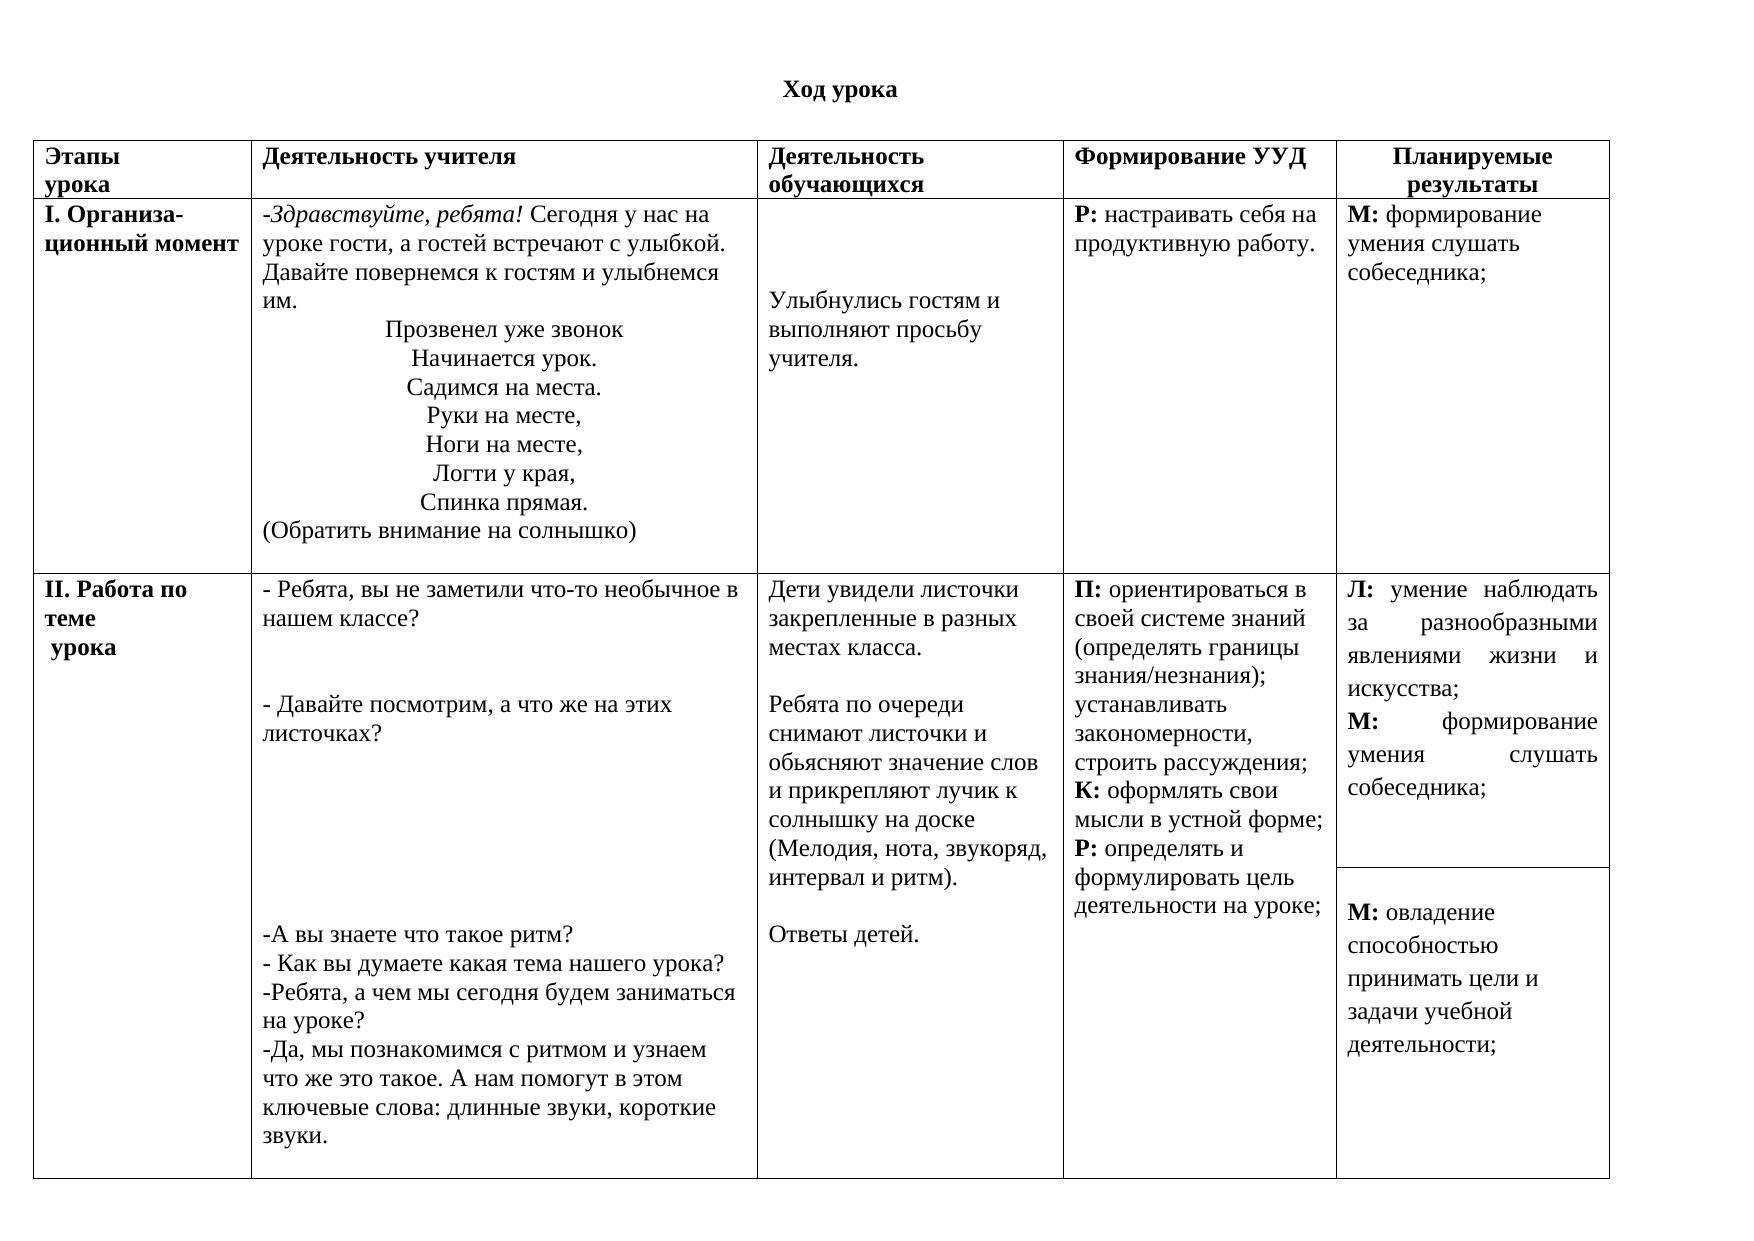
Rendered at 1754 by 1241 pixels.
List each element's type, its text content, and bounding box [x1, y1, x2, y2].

table_cell -Здравствуйте, ребята! Сегодня у нас на уроке гости, а гостей встречают с улыбкой. Давайте повернемся к гостям и улыбнемся им. Прозвенел уже звонок Начинается урок. Садимся на места. Руки на месте, Ноги на месте, Логти у края, Спинка прямая. (Обратить внимание на солнышко) [252, 199, 757, 573]
table_header Деятельность учителя [252, 141, 757, 198]
table_cell Р: настраивать себя на продуктивную работу. [1064, 199, 1336, 573]
table_cell II. Работа по теме урока III. Актуализация Знаний. IV. Первичное усвоение новых знаний. V. Итог урока. VI.Рефлексия [34, 574, 251, 1178]
table_cell Улыбнулись гостям и выполняют просьбу учителя. [758, 199, 1063, 573]
table_header Деятельность обучающихся [758, 141, 1063, 198]
table_header Планируемые результаты [1337, 141, 1609, 198]
table_cell Л: умение наблюдать за разнообразными явлениями жизни и искусства; М: формирование умения слушать собеседника; [1337, 574, 1609, 867]
table_header Формирование УУД [1064, 141, 1336, 198]
table_header Этапы урока [34, 141, 251, 198]
table_cell П: ориентироваться в своей системе знаний (определять границы знания/незнания); устанавливать закономерности, строить рассуждения; К: оформлять свои мысли в устной форме; Р: определять и формулировать цель деятельности на уроке; П: ориентироваться в своей системе знаний (определять границы знания/незнания); К: слушать и понимать речь других; высказывать свое мнение (точку зрения); Р: планировать свою деятельность в соответствии с целевой установкой; П: анализировать, сравнивать, делать выводы, устанавливать закономерности, строить рассуждения; К: осуществлять работу в паре (группе); Р: организовать выполнение заданий учителя; П: систематизировать, обобщать изученное, делать выводы; Р: осуществлять самоконтроль; [1064, 574, 1336, 1178]
text Ход урока [44, 74, 1636, 102]
table_cell Дети увидели листочки закрепленные в разных местах класса. Ребята по очереди снимают листочки и обьясняют значение слов и прикрепляют лучик к солнышку на доске (Мелодия, нота, звукоряд, интервал и ритм). Ответы детей. Ответы детей. Работа по вариантам. Ответы детей. Прослушивание звуков. Пропевают звуки. Называют звуки. Выполнение движений под музыку. Ответы детей. Простукиваем ритм. Прослушивание песни. Разучивание песни. Ответы детей. Самооценка на уроке. [758, 574, 1063, 1178]
table_cell М: формирование умения слушать собеседника; [1337, 199, 1609, 573]
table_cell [1337, 868, 1609, 1178]
table_cell - Ребята, вы не заметили что-то необычное в нашем классе? - Давайте посмотрим, а что же на этих листочках? -А вы знаете что такое ритм? - Как вы думаете какая тема нашего урока? -Ребята, а чем мы сегодня будем заниматься на уроке? -Да, мы познакомимся с ритмом и узнаем что же это такое. А нам помогут в этом ключевые слова: длинные звуки, короткие звуки. - Ребята, посмотрите какая у нас красивая полянка на доске, и к нам на эту полянку пришел в гости медвель. Как он идет? (Широко, длинными шагами). (Простучать шаг медведя в ладоши). - А вот прискакал зайчик. Какими шагами? (короткими мелкими прыжками). -А сейчас мы поработаем с вами по вариантам. Первый вариант прохлопает в ладоши шаги медведя, а второй зайки. Будем внимательны, я покажу, кто и когда начинает. - Ребята, а где еще в нашей жизни мы можем слышать короткие и длинные звуки? (Примеры из жизни – тикают часы, идет дождь, стучит дятел, бежит человек,кукушка, гудок поезда, сердцебиение человека). -Звук возникает и пока он длится он живет, время его звучания называют -длительностью. Пропеваем длинные и короткие звуки. А-а-а-а-а…. А-а -А теперь попробуйте узнать длинный звук или короткий. Кругом снег, а на горке нет Увидали грачи, каждый кричит Как матрос с корабля – Земля. Кукушки голос заунывный Подстать неяркому деньку Простосердечный и отзывный С утра до вечера «Ку-ку». - Из звуков разной длины получается ритм или по другому говорят чередование коротких и длинных звуков называется ритмом. (физкульминутка) Чударики «Музыкальная игра с движениями для детей». Практическая часть: Графический диктант длинных и коротких звуков. Игра: «Учитель и ученик». -Мы приводили примеры звуков из жизни, сердце человека бьется в ритме. У музыки тоже есть сердце и душа. Сердце в музыке это ритм. А душа? Прослушивание: И.С.Бах «Шутка»; Моцарт «Музыка ангелов». -Что дает этой музыке ритм? Вывыод: ритм делает музыку интереснее и разнообразнее. Звук довольно долгим был Он звучал, как буд-то плыл А другой как искра, раз Появился и погас. Ритмическое упражнение «Осенняя пора». -Сегодня мы будем учить с вами песню Е.Крылатов «Дочего дошел прогресс». Давайте ее прослушаем. Беседа о ритме в песне. Разучивание первого куплета. -Что такое ритм? -Что ритм делает с музыкой? -Что мы можемсделать с ритмом? -Ребята! Те, кто считает, что сегодня на уроке работал хорошо, берет белую ромашку и прикрепляет ее на полянку. А кто работал недостаточно хорошо – желтую ромашку. -Посмотрите, какая красивая у нас получилась картина! Сюрприз для детей. - Спасибо за урок! До встречи! [252, 574, 757, 1178]
table_cell I. Организа-ционный момент [34, 199, 251, 573]
